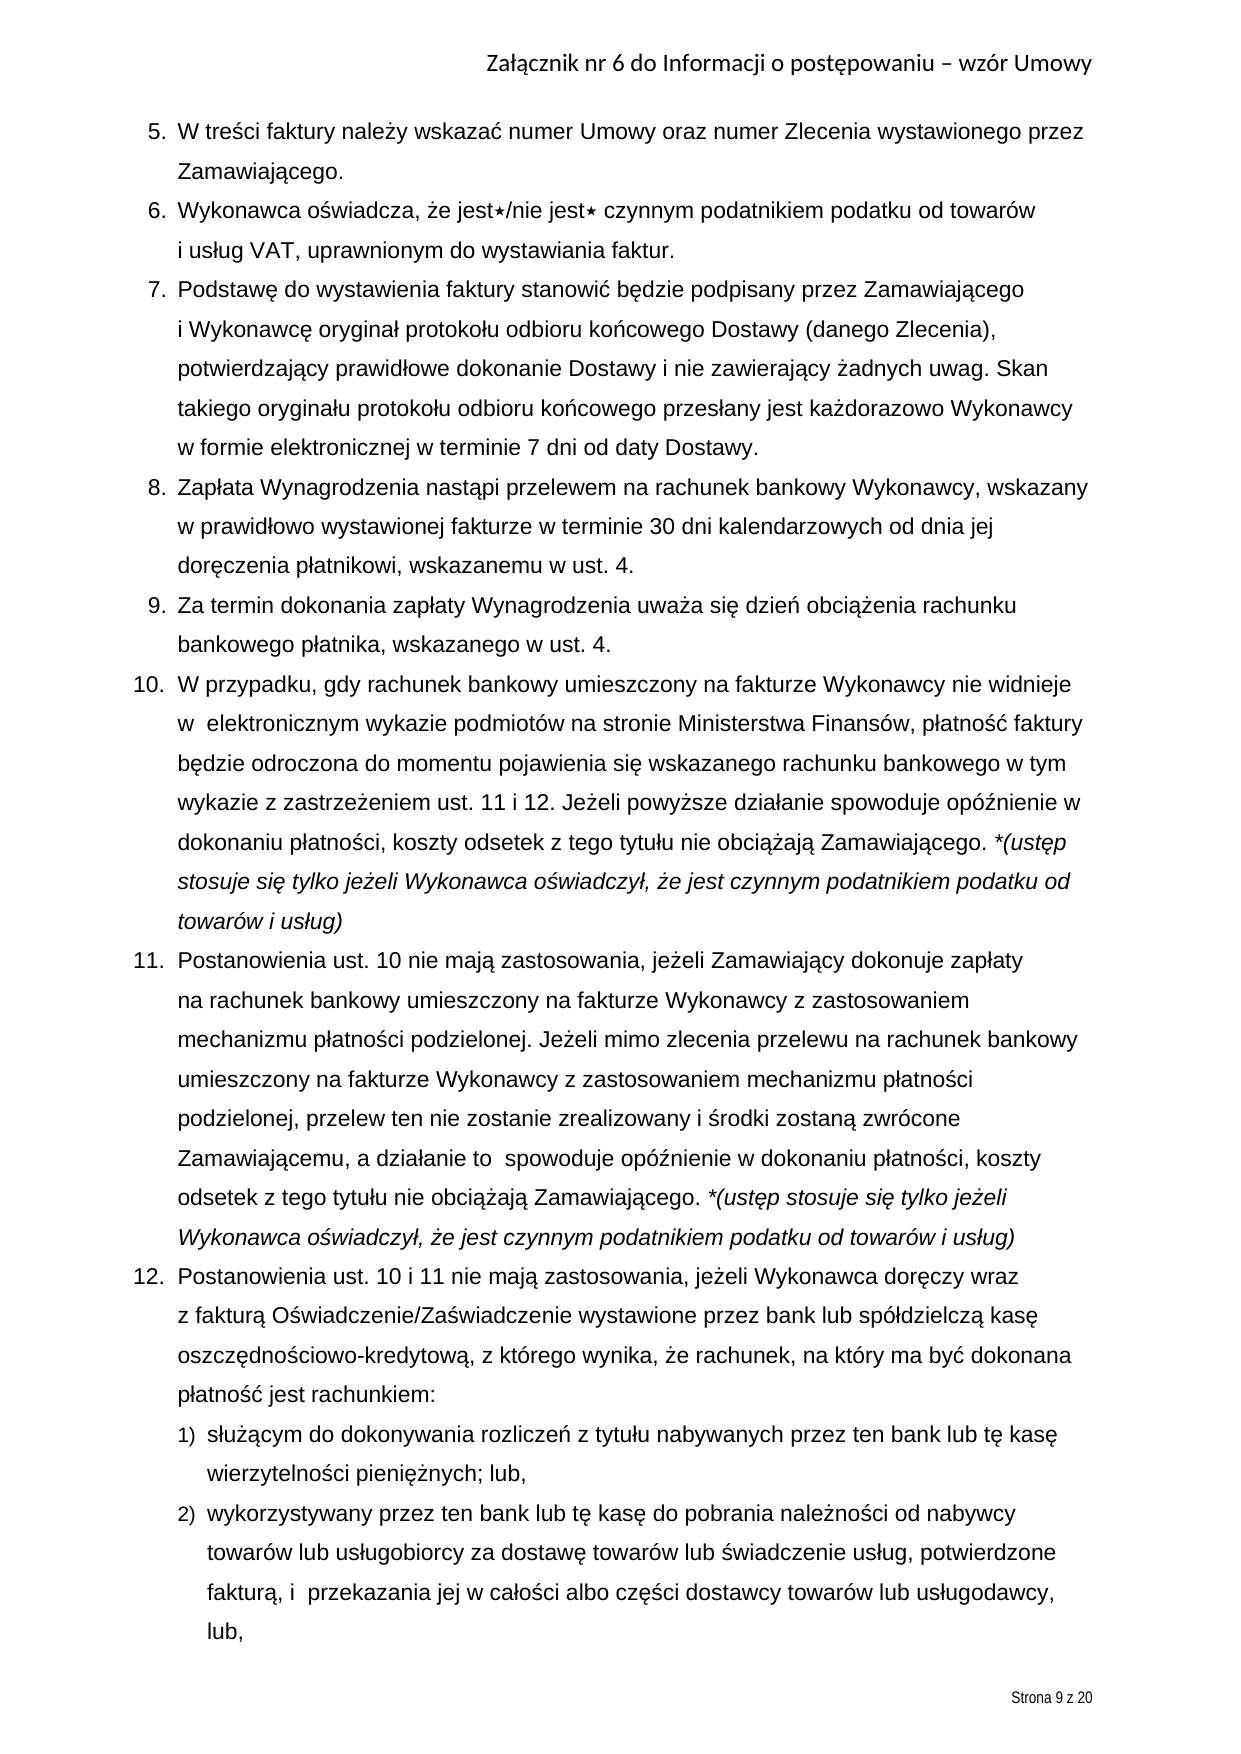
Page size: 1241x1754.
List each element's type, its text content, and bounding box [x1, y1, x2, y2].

list Podstawę do wystawienia faktury stanowić będzie podpisany przez Zamawiającego i Wykonawcę oryginał protokołu odbioru końcowego Dostawy (danego Zlecenia), potwierdzający prawidłowe dokonanie Dostawy i nie zawierający żadnych uwag. Skan takiego oryginału protokołu odbioru końcowego przesłany jest każdorazowo Wykonawcy w formie elektronicznej w terminie 7 dni od daty Dostawy. [148, 276, 1092, 460]
list Postanowienia ust. 10 nie mają zastosowania, jeżeli Zamawiający dokonuje zapłaty na rachunek bankowy umieszczony na fakturze Wykonawcy z zastosowaniem mechanizmu płatności podzielonej. Jeżeli mimo zlecenia przelewu na rachunek bankowy umieszczony na fakturze Wykonawcy z zastosowaniem mechanizmu płatności podzielonej, przelew ten nie zostanie zrealizowany i środki zostaną zwrócone Zamawiającemu, a działanie to spowoduje opóźnienie w dokonaniu płatności, koszty odsetek z tego tytułu nie obciążają Zamawiającego. *(ustęp stosuje się tylko jeżeli Wykonawca oświadczył, że jest czynnym podatnikiem podatku od towarów i usług) [133, 947, 1092, 1250]
list Postanowienia ust. 10 i 11 nie mają zastosowania, jeżeli Wykonawca doręczy wraz z fakturą Oświadczenie/Zaświadczenie wystawione przez bank lub spółdzielczą kasę oszczędnościowo-kredytową, z którego wynika, że rachunek, na który ma być dokonana płatność jest rachunkiem: [133, 1263, 1092, 1408]
list W przypadku, gdy rachunek bankowy umieszczony na fakturze Wykonawcy nie widnieje w elektronicznym wykazie podmiotów na stronie Ministerstwa Finansów, płatność faktury będzie odroczona do momentu pojawienia się wskazanego rachunku bankowego w tym wykazie z zastrzeżeniem ust. 11 i 12. Jeżeli powyższe działanie spowoduje opóźnienie w dokonaniu płatności, koszty odsetek z tego tytułu nie obciążają Zamawiającego. *(ustęp stosuje się tylko jeżeli Wykonawca oświadczył, że jest czynnym podatnikiem podatku od towarów i usług) [133, 671, 1092, 934]
list Za termin dokonania zapłaty Wynagrodzenia uważa się dzień obciążenia rachunku bankowego płatnika, wskazanego w ust. 4. [148, 592, 1092, 658]
list Zapłata Wynagrodzenia nastąpi przelewem na rachunek bankowy Wykonawcy, wskazany w prawidłowo wystawionej fakturze w terminie 30 dni kalendarzowych od dnia jej doręczenia płatnikowi, wskazanemu w ust. 4. [148, 473, 1092, 579]
list Wykonawca oświadcza, że jest٭/nie jest٭ czynnym podatnikiem podatku od towarów i usług VAT, uprawnionym do wystawiania faktur. [148, 197, 1092, 263]
list służącym do dokonywania rozliczeń z tytułu nabywanych przez ten bank lub tę kasę wierzytelności pieniężnych; lub, [177, 1421, 1092, 1487]
list wykorzystywany przez ten bank lub tę kasę do pobrania należności od nabywcy towarów lub usługobiorcy za dostawę towarów lub świadczenie usług, potwierdzone fakturą, i przekazania jej w całości albo części dostawcy towarów lub usługodawcy, lub, [177, 1500, 1092, 1645]
list W treści faktury należy wskazać numer Umowy oraz numer Zlecenia wystawionego przez Zamawiającego. [148, 118, 1092, 184]
